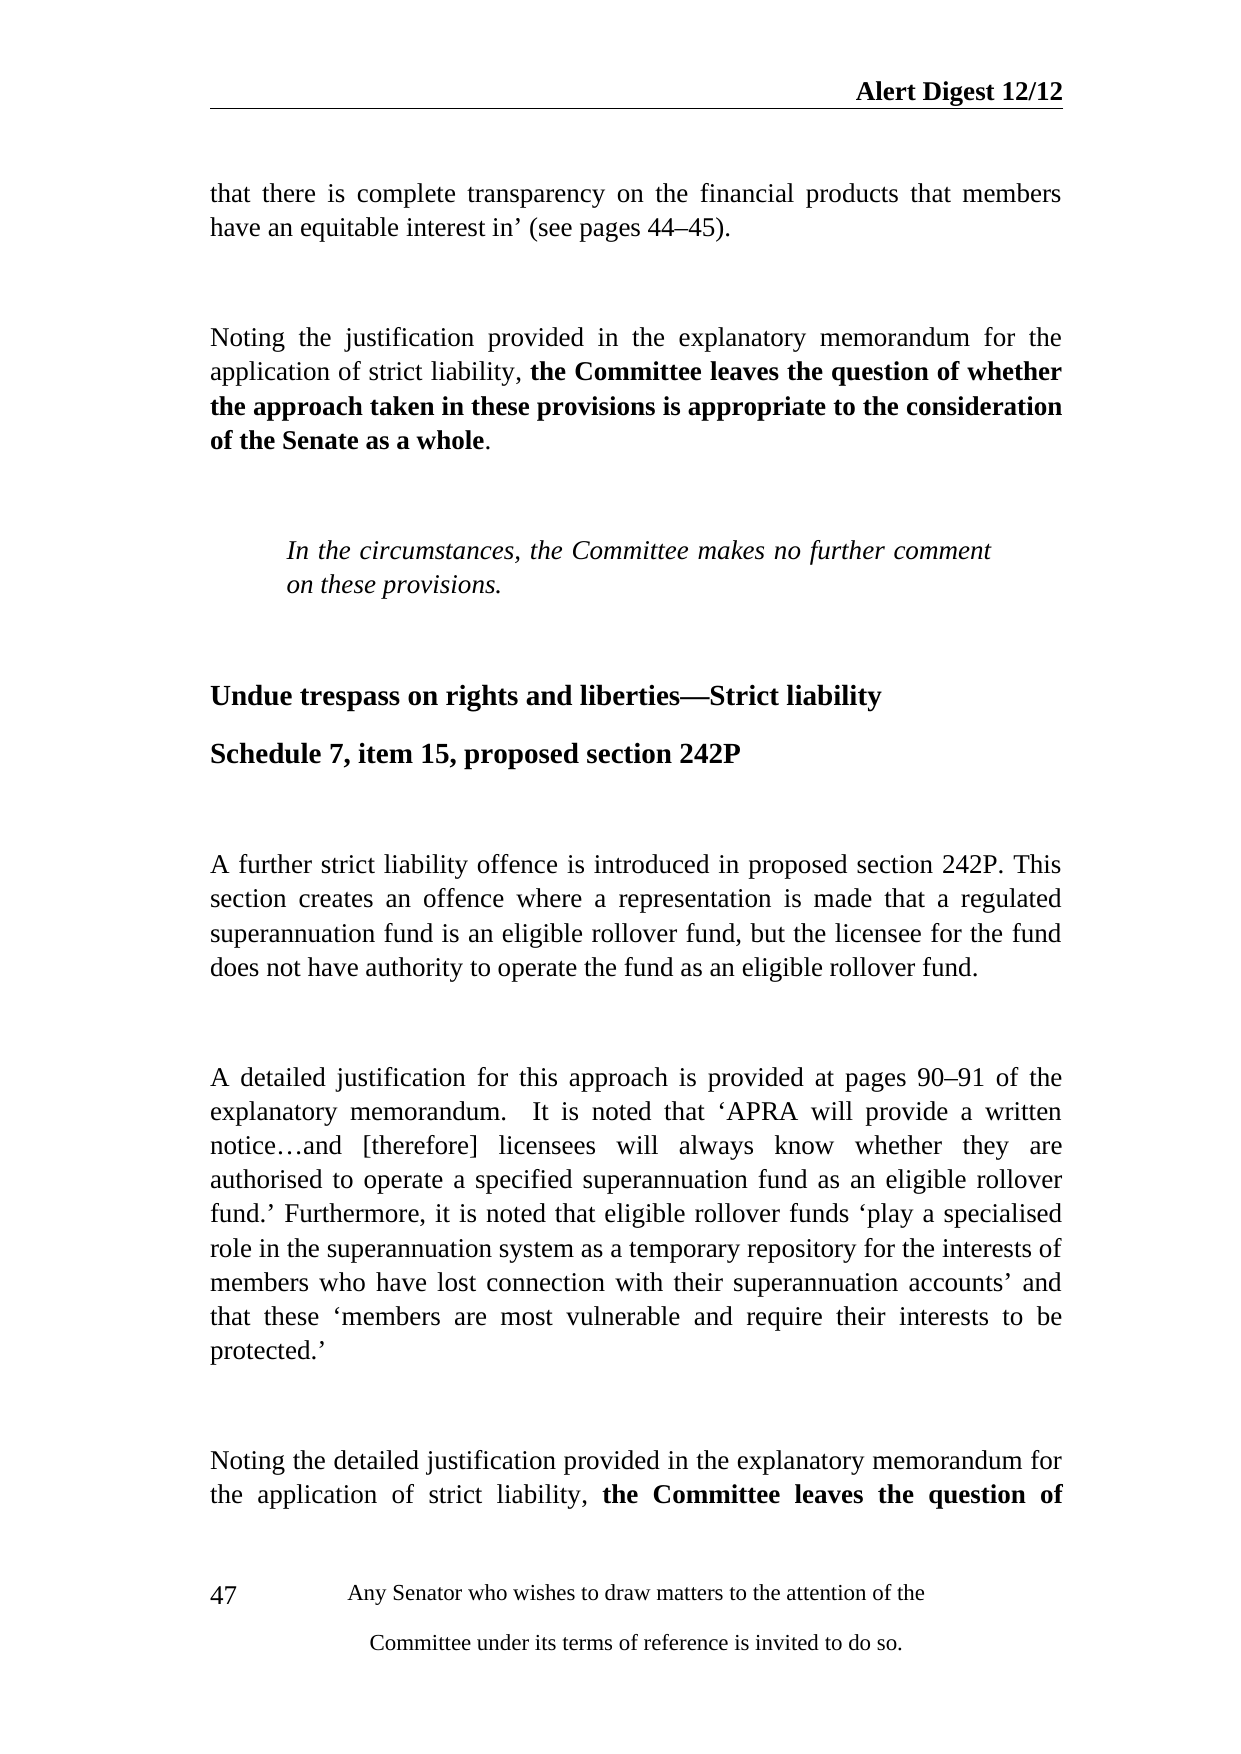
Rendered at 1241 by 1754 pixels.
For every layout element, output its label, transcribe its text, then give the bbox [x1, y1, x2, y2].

text A detailed justification for this approach is provided at pages 90–91 of the explanatory memorandum. It is noted that ‘APRA will provide a written notice…and [therefore] licensees will always know whether they are authorised to operate a specified superannuation fund as an eligible rollover fund.’ Furthermore, it is noted that eligible rollover funds ‘play a specialised role in the superannuation system as a temporary repository for the interests of members who have lost connection with their superannuation accounts’ and that these ‘members are most vulnerable and require their interests to be protected.’ [210, 1061, 1063, 1365]
text Undue trespass on rights and liberties—Strict liability [210, 678, 1063, 712]
text In the circumstances, the Committee makes no further comment on these provisions. [286, 534, 992, 599]
text Noting the justification provided in the explanatory memorandum for the application of strict liability, the Committee leaves the question of whether the approach taken in these provisions is appropriate to the consideration of the Senate as a whole. [210, 321, 1063, 455]
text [210, 177, 1063, 242]
text Schedule 7, item 15, proposed section 242P [210, 736, 1063, 769]
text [210, 1444, 1063, 1509]
text A further strict liability offence is introduced in proposed section 242P. This section creates an offence where a representation is made that a regulated superannuation fund is an eligible rollover fund, but the licensee for the fund does not have authority to operate the fund as an eligible rollover fund. [210, 848, 1063, 982]
